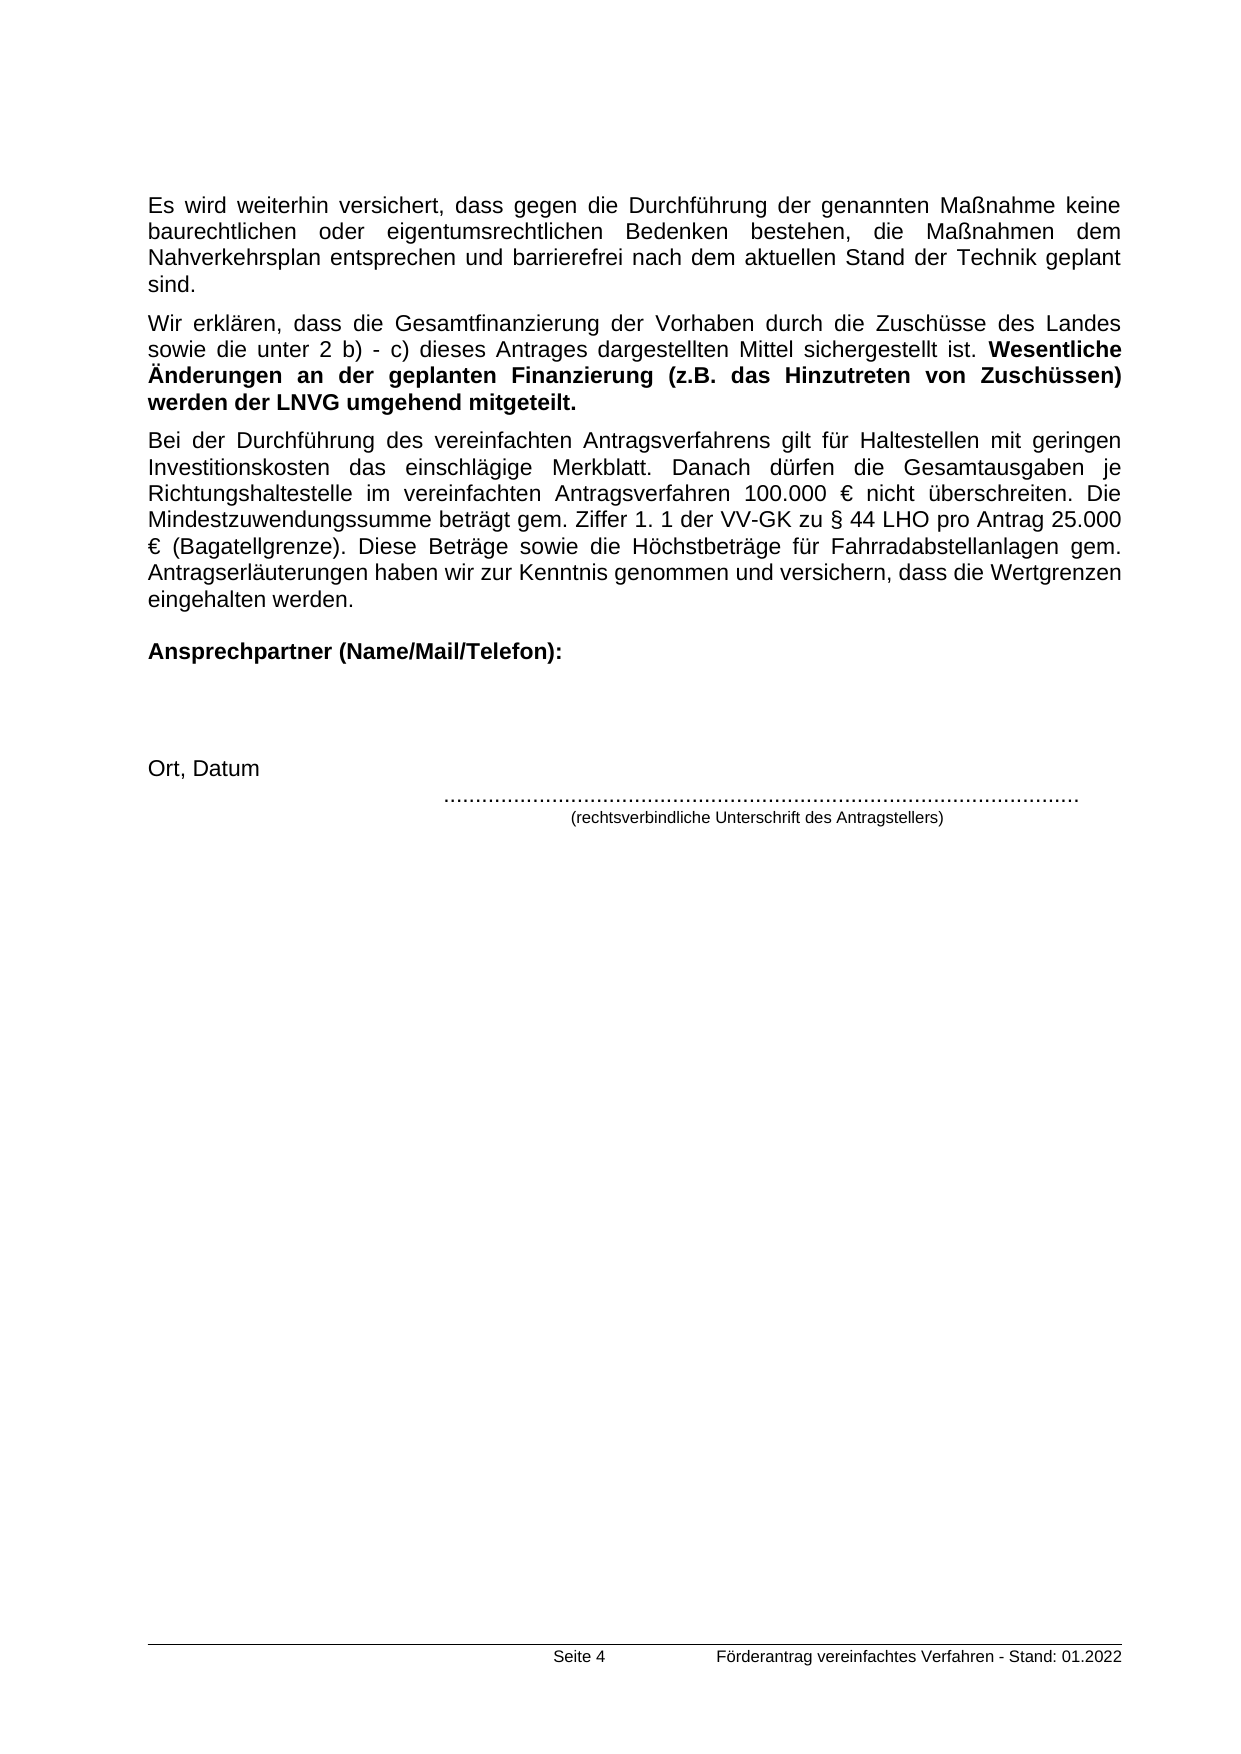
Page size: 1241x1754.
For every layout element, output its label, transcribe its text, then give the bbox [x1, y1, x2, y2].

text Ort, Datum [148, 755, 1122, 781]
text Bei der Durchführung des vereinfachten Antragsverfahrens gilt für Haltestellen mit geringen Investitionskosten das einschlägige Merkblatt. Danach dürfen die Gesamtausgaben je Richtungshaltestelle im vereinfachten Antragsverfahren 100.000 € nicht überschreiten. Die Mindestzuwendungssumme beträgt gem. Ziffer 1. 1 der VV-GK zu § 44 LHO pro Antrag 25.000 € (Bagatellgrenze). Diese Beträge sowie die Höchstbeträge für Fahrradabstellanlagen gem. Antragserläuterungen haben wir zur Kenntnis genommen und versichern, dass die Wertgrenzen eingehalten werden. [148, 427, 1122, 612]
text .................................................................................................... [148, 781, 1122, 807]
text Wir erklären, dass die Gesamtfinanzierung der Vorhaben durch die Zuschüsse des Landes sowie die unter 2 b) - c) dieses Antrages dargestellten Mittel sichergestellt ist. Wesentliche Änderungen an der geplanten Finanzierung (z.B. das Hinzutreten von Zuschüssen) werden der LNVG umgehend mitgeteilt. [148, 309, 1122, 415]
text Ansprechpartner (Name/Mail/Telefon): [148, 638, 1122, 664]
text Es wird weiterhin versichert, dass gegen die Durchführung der genannten Maßnahme keine baurechtlichen oder eigentumsrechtlichen Bedenken bestehen, die Maßnahmen dem Nahverkehrsplan entsprechen und barrierefrei nach dem aktuellen Stand der Technik geplant sind. [148, 192, 1122, 297]
text (rechtsverbindliche Unterschrift des Antragstellers) [148, 807, 1122, 827]
